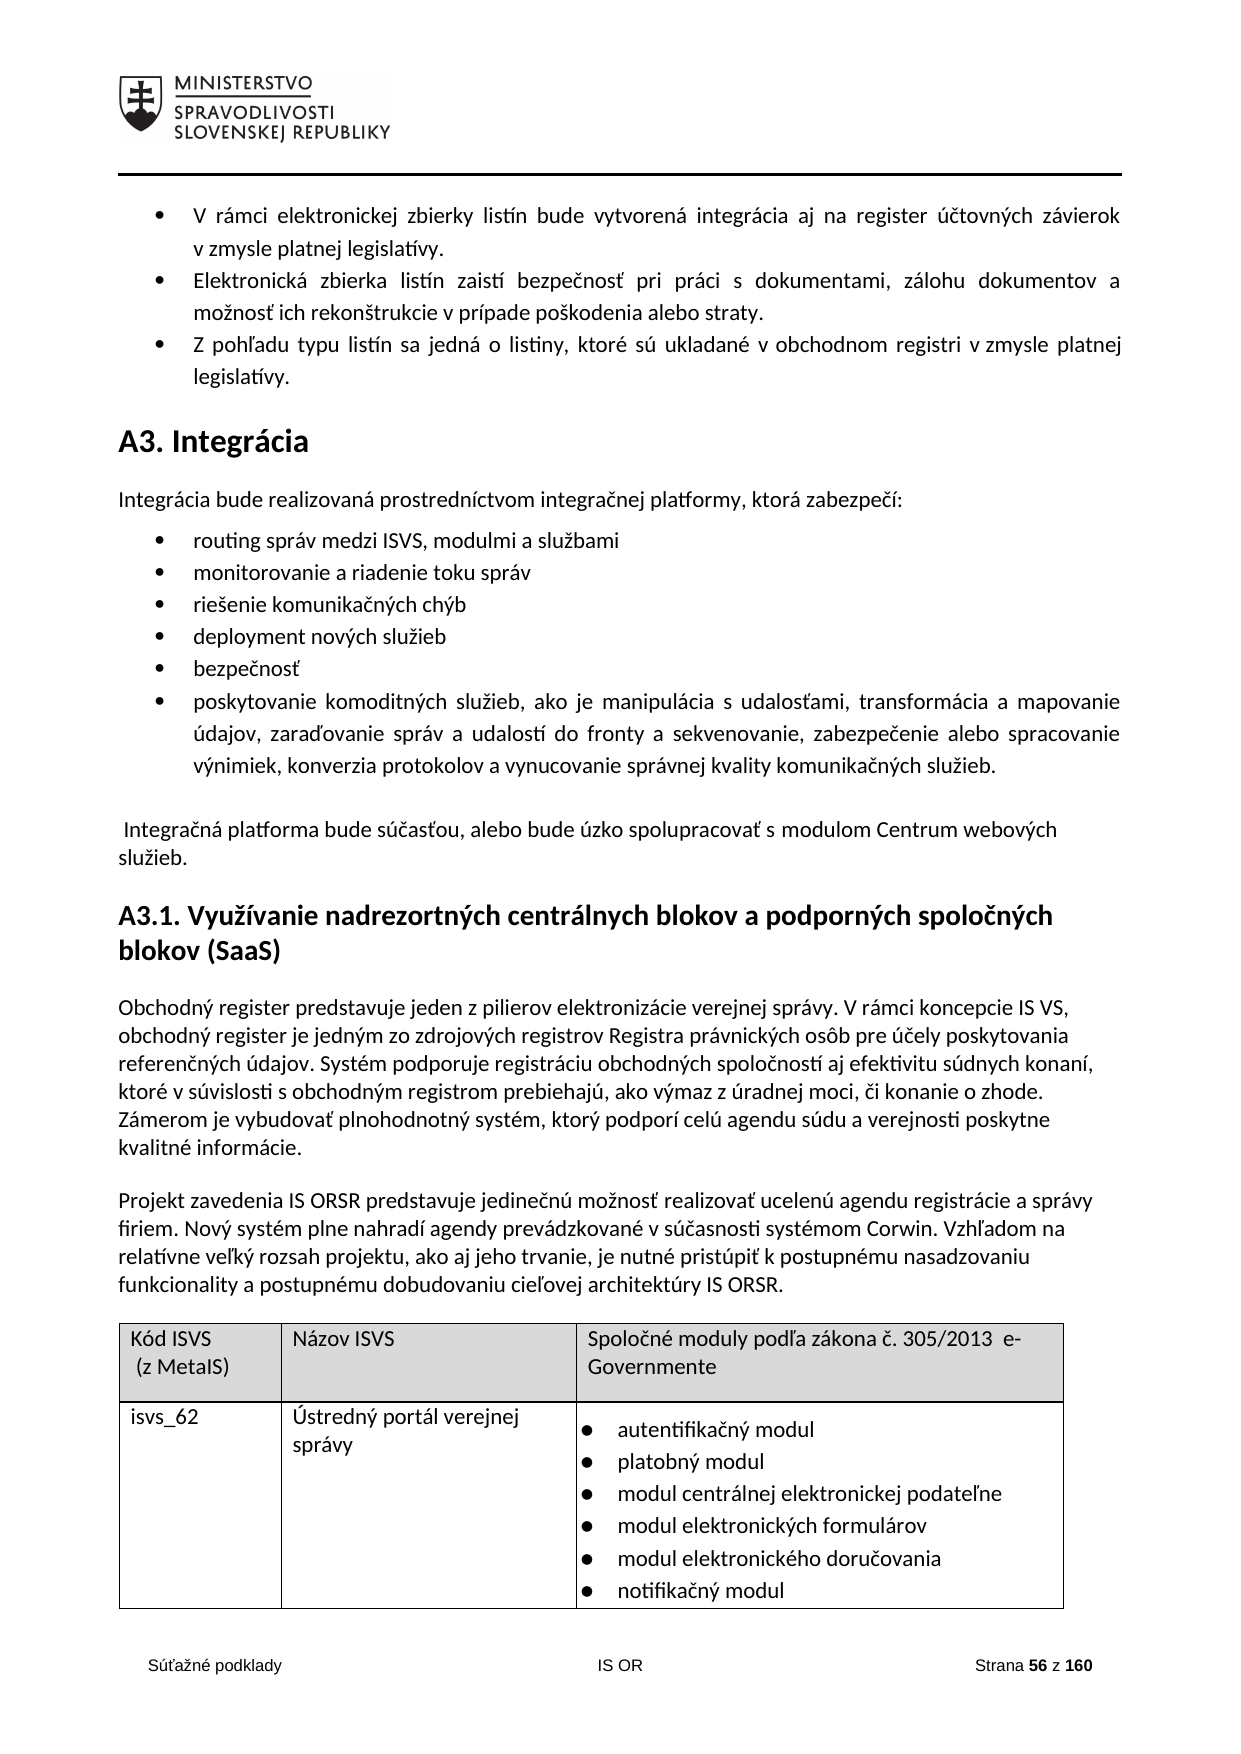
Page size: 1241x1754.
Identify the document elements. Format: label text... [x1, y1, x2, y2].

list riešenie komunikačných chýb [156, 590, 1122, 618]
list routing správ medzi ISVS, modulmi a službami [156, 526, 1122, 554]
list Elektronická zbierka listín zaistí bezpečnosť pri práci s dokumentami, zálohu dokumentov a možnosť ich rekonštrukcie v prípade poškodenia alebo straty. [156, 266, 1122, 326]
list Z pohľadu typu listín sa jedná o listiny, ktoré sú ukladané v obchodnom registri v zmysle platnej legislatívy. [156, 330, 1122, 390]
text Integračná platforma bude súčasťou, alebo bude úzko spolupracovať s modulom Centrum webových služieb. [118, 816, 1122, 872]
table_header Spoločné moduly podľa zákona č. 305/2013 e-Governmente [577, 1324, 1063, 1401]
subtitle A3.1. Využívanie nadrezortných centrálnych blokov a podporných spoločných blokov (SaaS) [118, 897, 1122, 968]
list bezpečnosť [156, 654, 1122, 683]
picture [118, 73, 390, 144]
table_cell Ústredný portál verejnej správy [282, 1403, 576, 1608]
table_cell isvs_62 [120, 1403, 281, 1608]
list monitorovanie a riadenie toku správ [156, 558, 1122, 586]
list deployment nových služieb [156, 622, 1122, 650]
table_header Kód ISVS (z MetaIS) [120, 1324, 281, 1401]
list V rámci elektronickej zbierky listín bude vytvorená integrácia aj na register účtovných závierok v zmysle platnej legislatívy. [156, 201, 1122, 262]
subtitle A3. Integrácia [118, 419, 1122, 460]
text Obchodný register predstavuje jeden z pilierov elektronizácie verejnej správy. V rámci koncepcie IS VS, obchodný register je jedným zo zdrojových registrov Registra právnických osôb pre účely poskytovania referenčných údajov. Systém podporuje registráciu obchodných spoločností aj efektivitu súdnych konaní, ktoré v súvislosti s obchodným registrom prebiehajú, ako výmaz z úradnej moci, či konanie o zhode. Zámerom je vybudovať plnohodnotný systém, ktorý podporí celú agendu súdu a verejnosti poskytne kvalitné informácie. [118, 993, 1122, 1161]
text Projekt zavedenia IS ORSR predstavuje jedinečnú možnosť realizovať ucelenú agendu registrácie a správy firiem. Nový systém plne nahradí agendy prevádzkované v súčasnosti systémom Corwin. Vzhľadom na relatívne veľký rozsah projektu, ako aj jeho trvanie, je nutné pristúpiť k postupnému nasadzovaniu funkcionality a postupnému dobudovaniu cieľovej architektúry IS ORSR. [118, 1186, 1122, 1298]
list poskytovanie komoditných služieb, ako je manipulácia s udalosťami, transformácia a mapovanie údajov, zaraďovanie správ a udalostí do fronty a sekvenovanie, zabezpečenie alebo spracovanie výnimiek, konverzia protokolov a vynucovanie správnej kvality komunikačných služieb. [156, 687, 1122, 779]
text Integrácia bude realizovaná prostredníctvom integračnej platformy, ktorá zabezpečí: [118, 485, 1122, 513]
table_header Názov ISVS [282, 1324, 576, 1401]
